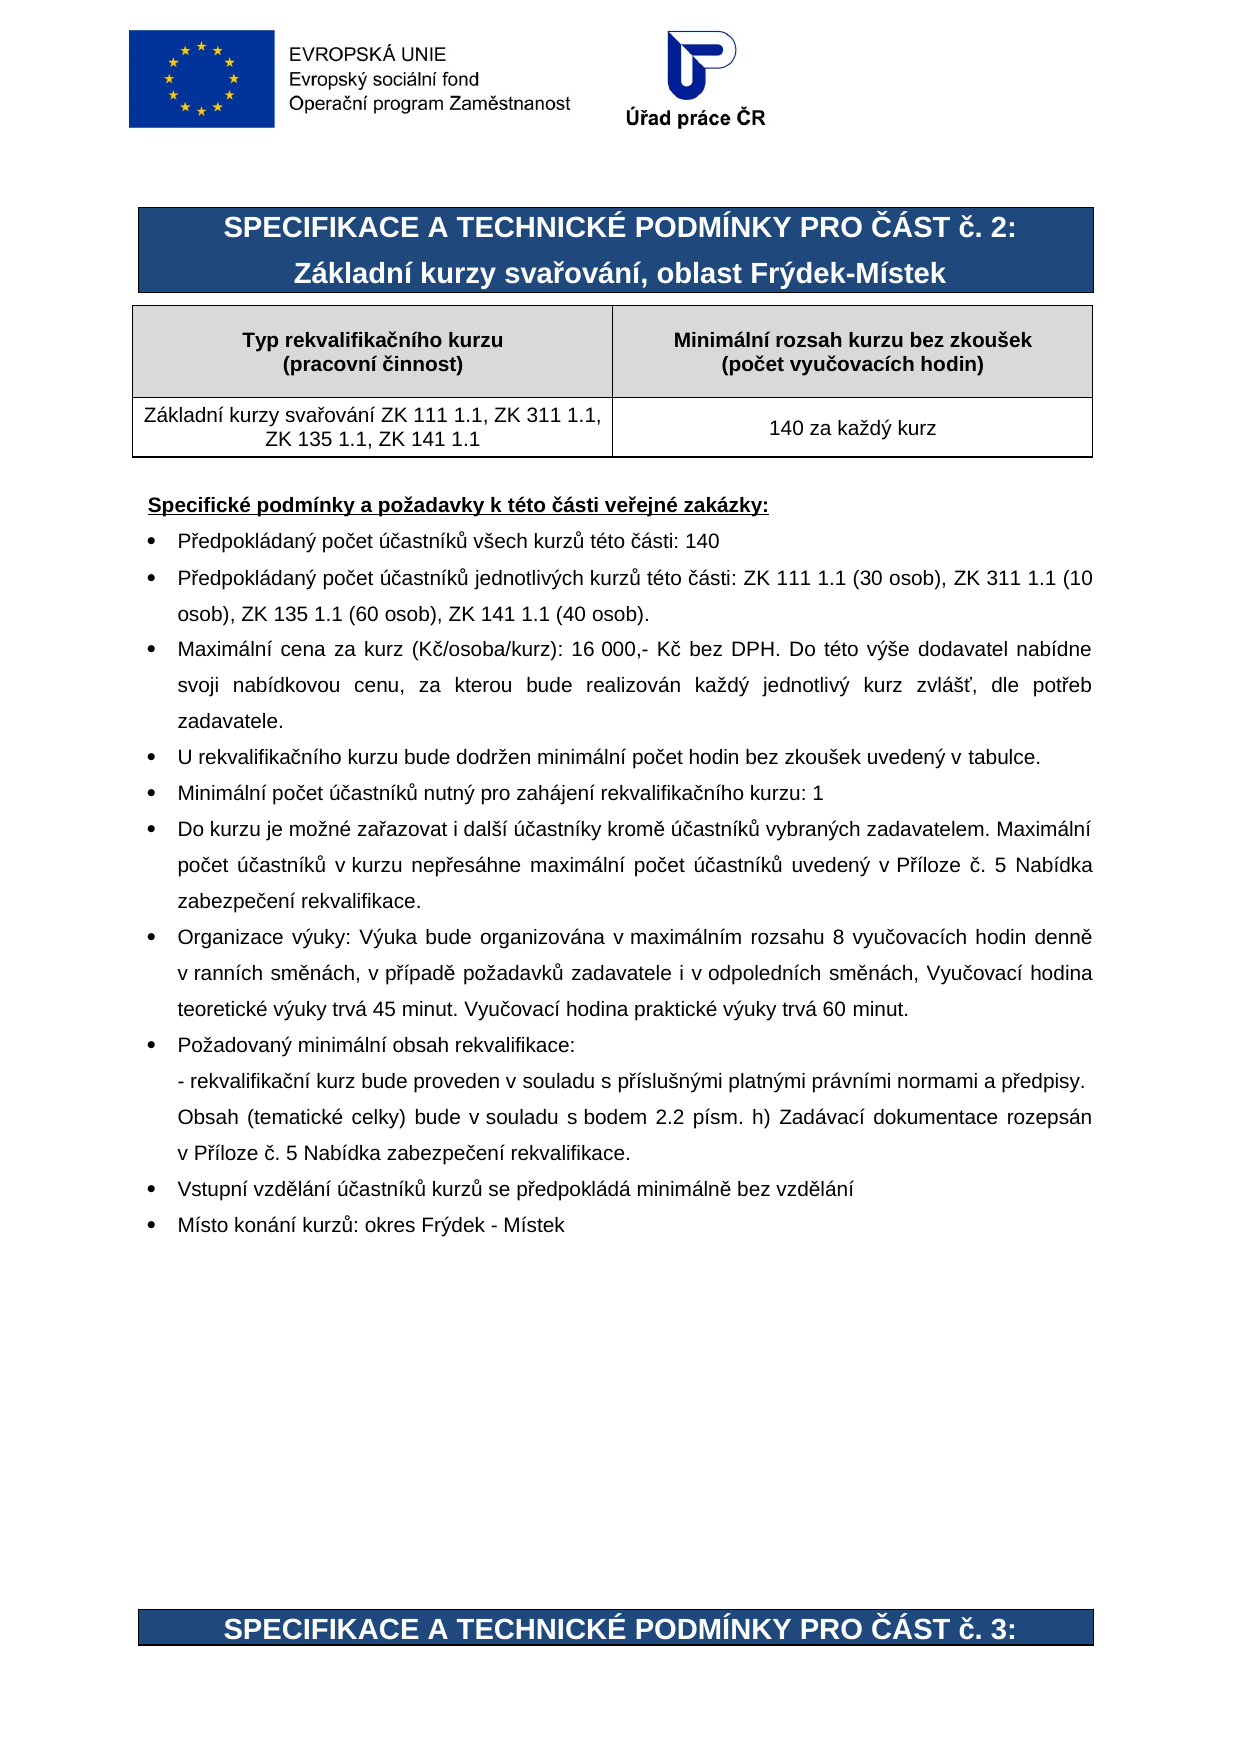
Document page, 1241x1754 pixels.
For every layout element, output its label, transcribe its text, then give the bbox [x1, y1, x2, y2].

table_header Typ rekvalifikačního kurzu (pracovní činnost) [133, 306, 612, 397]
text - rekvalifikační kurz bude proveden v souladu s příslušnými platnými právními normami a předpisy. [177, 1069, 1093, 1093]
list U rekvalifikačního kurzu bude dodržen minimální počet hodin bez zkoušek uvedený v tabulce. [148, 745, 1093, 769]
list Požadovaný minimální obsah rekvalifikace: [148, 1033, 1093, 1057]
list Maximální cena za kurz (Kč/osoba/kurz): 16 000,- Kč bez DPH. Do této výše dodavatel nabídne svoji nabídkovou cenu, za kterou bude realizován každý jednotlivý kurz zvlášť, dle potřeb zadavatele. [148, 637, 1093, 733]
list Do kurzu je možné zařazovat i další účastníky kromě účastníků vybraných zadavatelem. Maximální počet účastníků v kurzu nepřesáhne maximální počet účastníků uvedený v Příloze č. 5 Nabídka zabezpečení rekvalifikace. [148, 817, 1093, 913]
list Vstupní vzdělání účastníků kurzů se předpokládá minimálně bez vzdělání [148, 1177, 1093, 1201]
list Organizace výuky: Výuka bude organizována v maximálním rozsahu 8 vyučovacích hodin denně v ranních směnách, v případě požadavků zadavatele i v odpoledních směnách, Vyučovací hodina teoretické výuky trvá 45 minut. Vyučovací hodina praktické výuky trvá 60 minut. [148, 925, 1093, 1021]
list Místo konání kurzů: okres Frýdek - Místek [148, 1213, 1093, 1237]
text SPECIFIKACE A TECHNICKÉ PODMÍNKY PRO ČÁST č. 2: [139, 208, 1093, 243]
picture [128, 0, 797, 159]
text Základní kurzy svařování, oblast Frýdek-Místek [139, 253, 1093, 292]
table_cell Základní kurzy svařování ZK 111 1.1, ZK 311 1.1, ZK 135 1.1, ZK 141 1.1 [133, 398, 612, 456]
text Specifické podmínky a požadavky k této části veřejné zakázky: [148, 493, 1093, 517]
list Předpokládaný počet účastníků jednotlivých kurzů této části: ZK 111 1.1 (30 osob), ZK 311 1.1 (10 osob), ZK 135 1.1 (60 osob), ZK 141 1.1 (40 osob). [148, 565, 1093, 625]
list Předpokládaný počet účastníků všech kurzů této části: 140 [148, 529, 1093, 553]
text Obsah (tematické celky) bude v souladu s bodem 2.2 písm. h) Zadávací dokumentace rozepsán v Příloze č. 5 Nabídka zabezpečení rekvalifikace. [148, 1105, 1093, 1165]
table_cell 140 za každý kurz [613, 398, 1092, 456]
table_header Minimální rozsah kurzu bez zkoušek (počet vyučovacích hodin) [613, 306, 1092, 397]
list Minimální počet účastníků nutný pro zahájení rekvalifikačního kurzu: 1 [148, 781, 1093, 805]
text SPECIFIKACE A TECHNICKÉ PODMÍNKY PRO ČÁST č. 3: [139, 1610, 1093, 1644]
